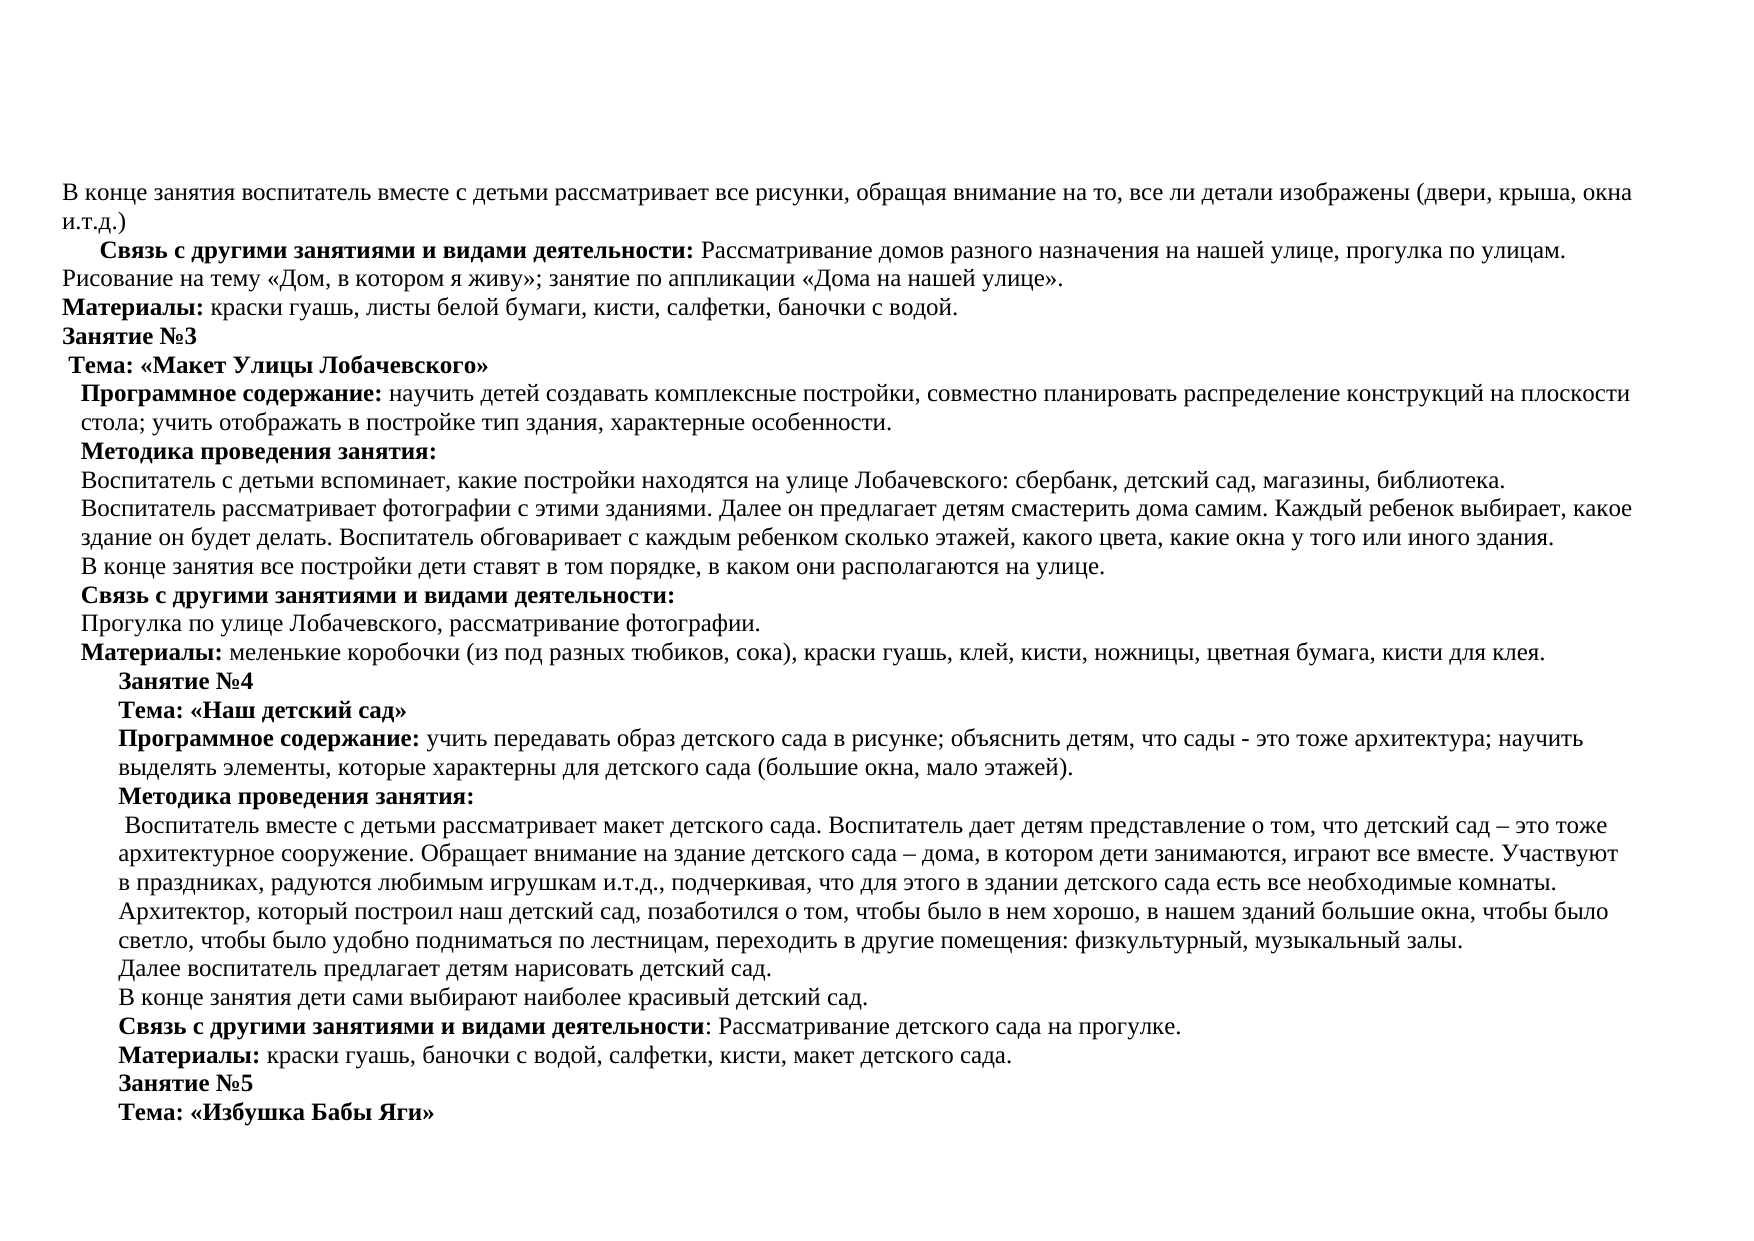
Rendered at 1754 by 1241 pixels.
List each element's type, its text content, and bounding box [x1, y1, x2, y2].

text Воспитатель с детьми вспоминает, какие постройки находятся на улице Лобачевского: сбербанк, детский сад, магазины, библиотека. Воспитатель рассматривает фотографии с этими зданиями. Далее он предлагает детям смастерить дома самим. Каждый ребенок выбирает, какое здание он будет делать. Воспитатель обговаривает с каждым ребенком сколько этажей, какого цвета, какие окна у того или иного здания. [81, 465, 1636, 551]
text Воспитатель вместе с детьми рассматривает макет детского сада. Воспитатель дает детям представление о том, что детский сад – это тоже архитектурное сооружение. Обращает внимание на здание детского сада – дома, в котором дети занимаются, играют все вместе. Участвуют в праздниках, радуются любимым игрушкам и.т.д., подчеркивая, что для этого в здании детского сада есть все необходимые комнаты. [118, 810, 1636, 896]
text Материалы: меленькие коробочки (из под разных тюбиков, сока), краски гуашь, клей, кисти, ножницы, цветная бумага, кисти для клея. [81, 637, 1636, 666]
text Методика проведения занятия: [118, 781, 1636, 810]
text Методика проведения занятия: [81, 436, 1636, 465]
text В конце занятия дети сами выбирают наиболее красивый детский сад. [118, 982, 1636, 1011]
text Занятие №4 [118, 666, 1636, 695]
text В конце занятия все постройки дети ставят в том порядке, в каком они располагаются на улице. [81, 551, 1636, 580]
text Материалы: краски гуашь, баночки с водой, салфетки, кисти, макет детского сада. [118, 1040, 1636, 1068]
text Далее воспитатель предлагает детям нарисовать детский сад. [118, 953, 1636, 982]
text Связь с другими занятиями и видами деятельности: Рассматривание детского сада на прогулке. [118, 1011, 1636, 1040]
text Тема: «Наш детский сад» [118, 695, 1636, 723]
text Архитектор, который построил наш детский сад, позаботился о том, чтобы было в нем хорошо, в нашем зданий большие окна, чтобы было светло, чтобы было удобно подниматься по лестницам, переходить в другие помещения: физкультурный, музыкальный залы. [118, 896, 1636, 953]
text Программное содержание: научить детей создавать комплексные постройки, совместно планировать распределение конструкций на плоскости стола; учить отображать в постройке тип здания, характерные особенности. [81, 378, 1636, 436]
text Связь с другими занятиями и видами деятельности: Рассматривание домов разного назначения на нашей улице, прогулка по улицам. Рисование на тему «Дом, в котором я живу»; занятие по аппликации «Дома на нашей улице». [62, 235, 1636, 292]
text Связь с другими занятиями и видами деятельности: [81, 580, 1636, 608]
text Материалы: краски гуашь, листы белой бумаги, кисти, салфетки, баночки с водой. [62, 292, 1636, 321]
text В конце занятия воспитатель вместе с детьми рассматривает все рисунки, обращая внимание на то, все ли детали изображены (двери, крыша, окна и.т.д.) [62, 177, 1636, 235]
text Прогулка по улице Лобачевского, рассматривание фотографии. [81, 608, 1636, 637]
text Программное содержание: учить передавать образ детского сада в рисунке; объяснить детям, что сады - это тоже архитектура; научить выделять элементы, которые характерны для детского сада (большие окна, мало этажей). [118, 723, 1636, 781]
text Занятие №5 [118, 1068, 1636, 1097]
text Тема: «Избушка Бабы Яги» [118, 1097, 1636, 1126]
text Тема: «Макет Улицы Лобачевского» [62, 350, 1636, 378]
text Занятие №3 [62, 321, 1636, 350]
